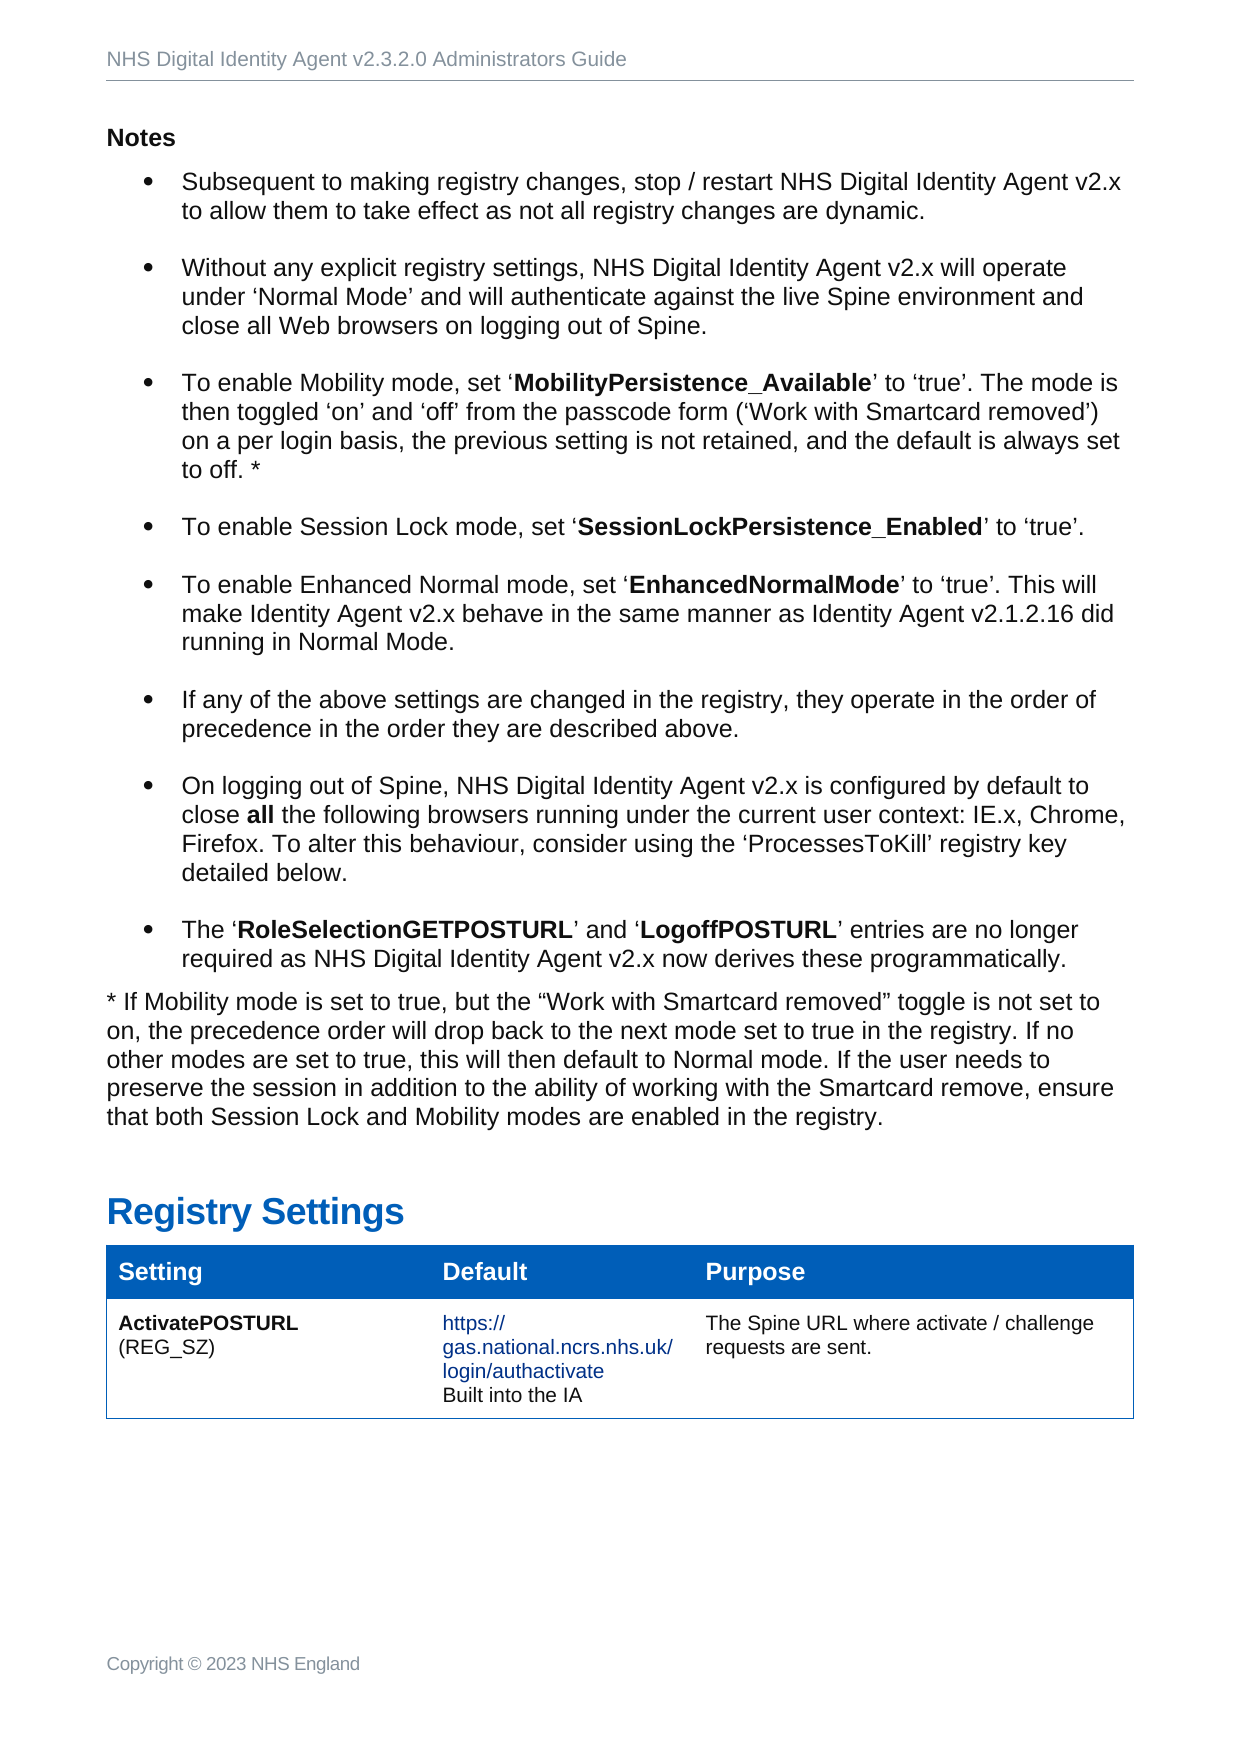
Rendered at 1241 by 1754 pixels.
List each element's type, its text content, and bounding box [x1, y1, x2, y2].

text Notes [106, 123, 1134, 152]
list To enable Enhanced Normal mode, set ‘EnhancedNormalMode’ to ‘true’. This will make Identity Agent v2.x behave in the same manner as Identity Agent v2.1.2.16 did running in Normal Mode. [144, 570, 1134, 656]
table_header Default [431, 1246, 694, 1298]
list On logging out of Spine, NHS Digital Identity Agent v2.x is configured by default to close all the following browsers running under the current user context: IE.x, Chrome, Firefox. To alter this behaviour, consider using the ‘ProcessesToKill’ registry key detailed below. [144, 771, 1134, 915]
text * If Mobility mode is set to true, but the “Work with Smartcard removed” toggle is not set to on, the precedence order will drop back to the next mode set to true in the registry. If no other modes are set to true, this will then default to Normal mode. If the user needs to preserve the session in addition to the ability of working with the Smartcard remove, ensure that both Session Lock and Mobility modes are enabled in the registry. [106, 987, 1134, 1131]
table_cell https://gas.national.ncrs.nhs.uk/login/authactivate Built into the IA [431, 1299, 694, 1418]
list To enable Session Lock mode, set ‘SessionLockPersistence_Enabled’ to ‘true’. [144, 512, 1134, 570]
list Without any explicit registry settings, NHS Digital Identity Agent v2.x will operate under ‘Normal Mode’ and will authenticate against the live Spine environment and close all Web browsers on logging out of Spine. [144, 253, 1134, 339]
list Subsequent to making registry changes, stop / restart NHS Digital Identity Agent v2.x to allow them to take effect as not all registry changes are dynamic. [144, 167, 1134, 253]
list To enable Mobility mode, set ‘MobilityPersistence_Available’ to ‘true’. The mode is then toggled ‘on’ and ‘off’ from the passcode form (‘Work with Smartcard removed’) on a per login basis, the previous setting is not retained, and the default is always set to off. * [144, 368, 1134, 512]
list If any of the above settings are changed in the registry, they operate in the order of precedence in the order they are described above. [144, 685, 1134, 771]
subtitle Registry Settings [106, 1189, 1134, 1232]
table_header Setting [107, 1246, 431, 1298]
table_cell ActivatePOSTURL (REG_SZ) [107, 1299, 431, 1418]
table_header Purpose [694, 1246, 1133, 1298]
table_cell The Spine URL where activate / challenge requests are sent. [694, 1299, 1133, 1418]
list The ‘RoleSelectionGETPOSTURL’ and ‘LogoffPOSTURL’ entries are no longer required as NHS Digital Identity Agent v2.x now derives these programmatically. [144, 915, 1134, 973]
